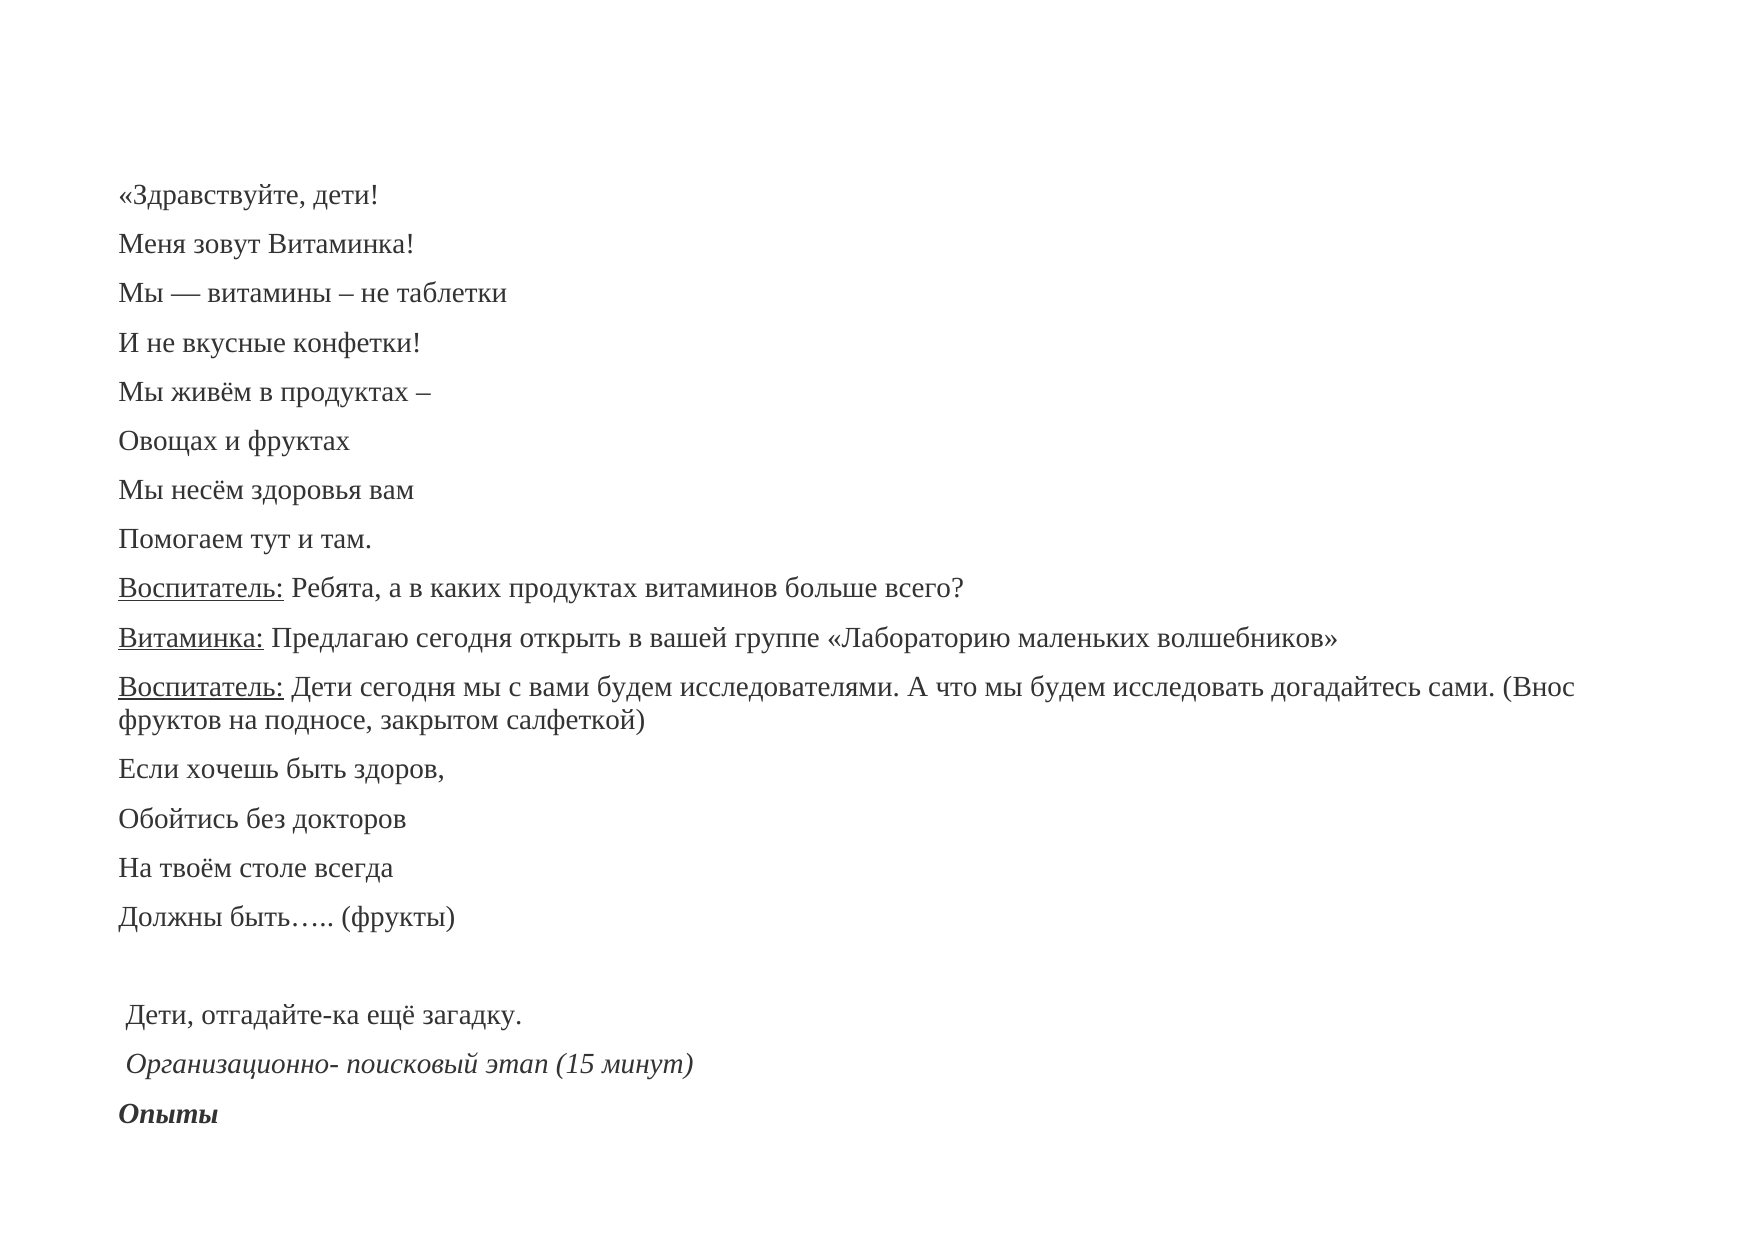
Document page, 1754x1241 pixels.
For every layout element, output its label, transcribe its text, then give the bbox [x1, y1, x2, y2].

text Меня зовут Витаминка! [118, 226, 1636, 260]
text Мы — витамины – не таблетки [118, 276, 1636, 309]
text «Здравствуйте, дети! [118, 177, 1636, 211]
text Воспитатель: Дети сегодня мы с вами будем исследователями. А что мы будем исследовать догадайтесь сами. (Внос фруктов на подносе, закрытом салфеткой) [118, 669, 1636, 736]
text Мы живём в продуктах – [118, 374, 1636, 407]
text Дети, отгадайте-ка ещё загадку. [118, 997, 1636, 1031]
text И не вкусные конфетки! [118, 325, 1636, 358]
text Витаминка: Предлагаю сегодня открыть в вашей группе «Лабораторию маленьких волшебников» [118, 620, 1636, 653]
text Организационно- поисковый этап (15 минут) [118, 1047, 1636, 1080]
text Овощах и фруктах [118, 423, 1636, 457]
text Должны быть….. (фрукты) [118, 899, 1636, 933]
text Мы несём здоровья вам [118, 472, 1636, 506]
text Если хочешь быть здоров, [118, 752, 1636, 785]
text Опыты [118, 1096, 1636, 1129]
text На твоём столе всегда [118, 850, 1636, 883]
text Обойтись без докторов [118, 801, 1636, 834]
text Воспитатель: Ребята, а в каких продуктах витаминов больше всего? [118, 571, 1636, 604]
text Помогаем тут и там. [118, 521, 1636, 555]
